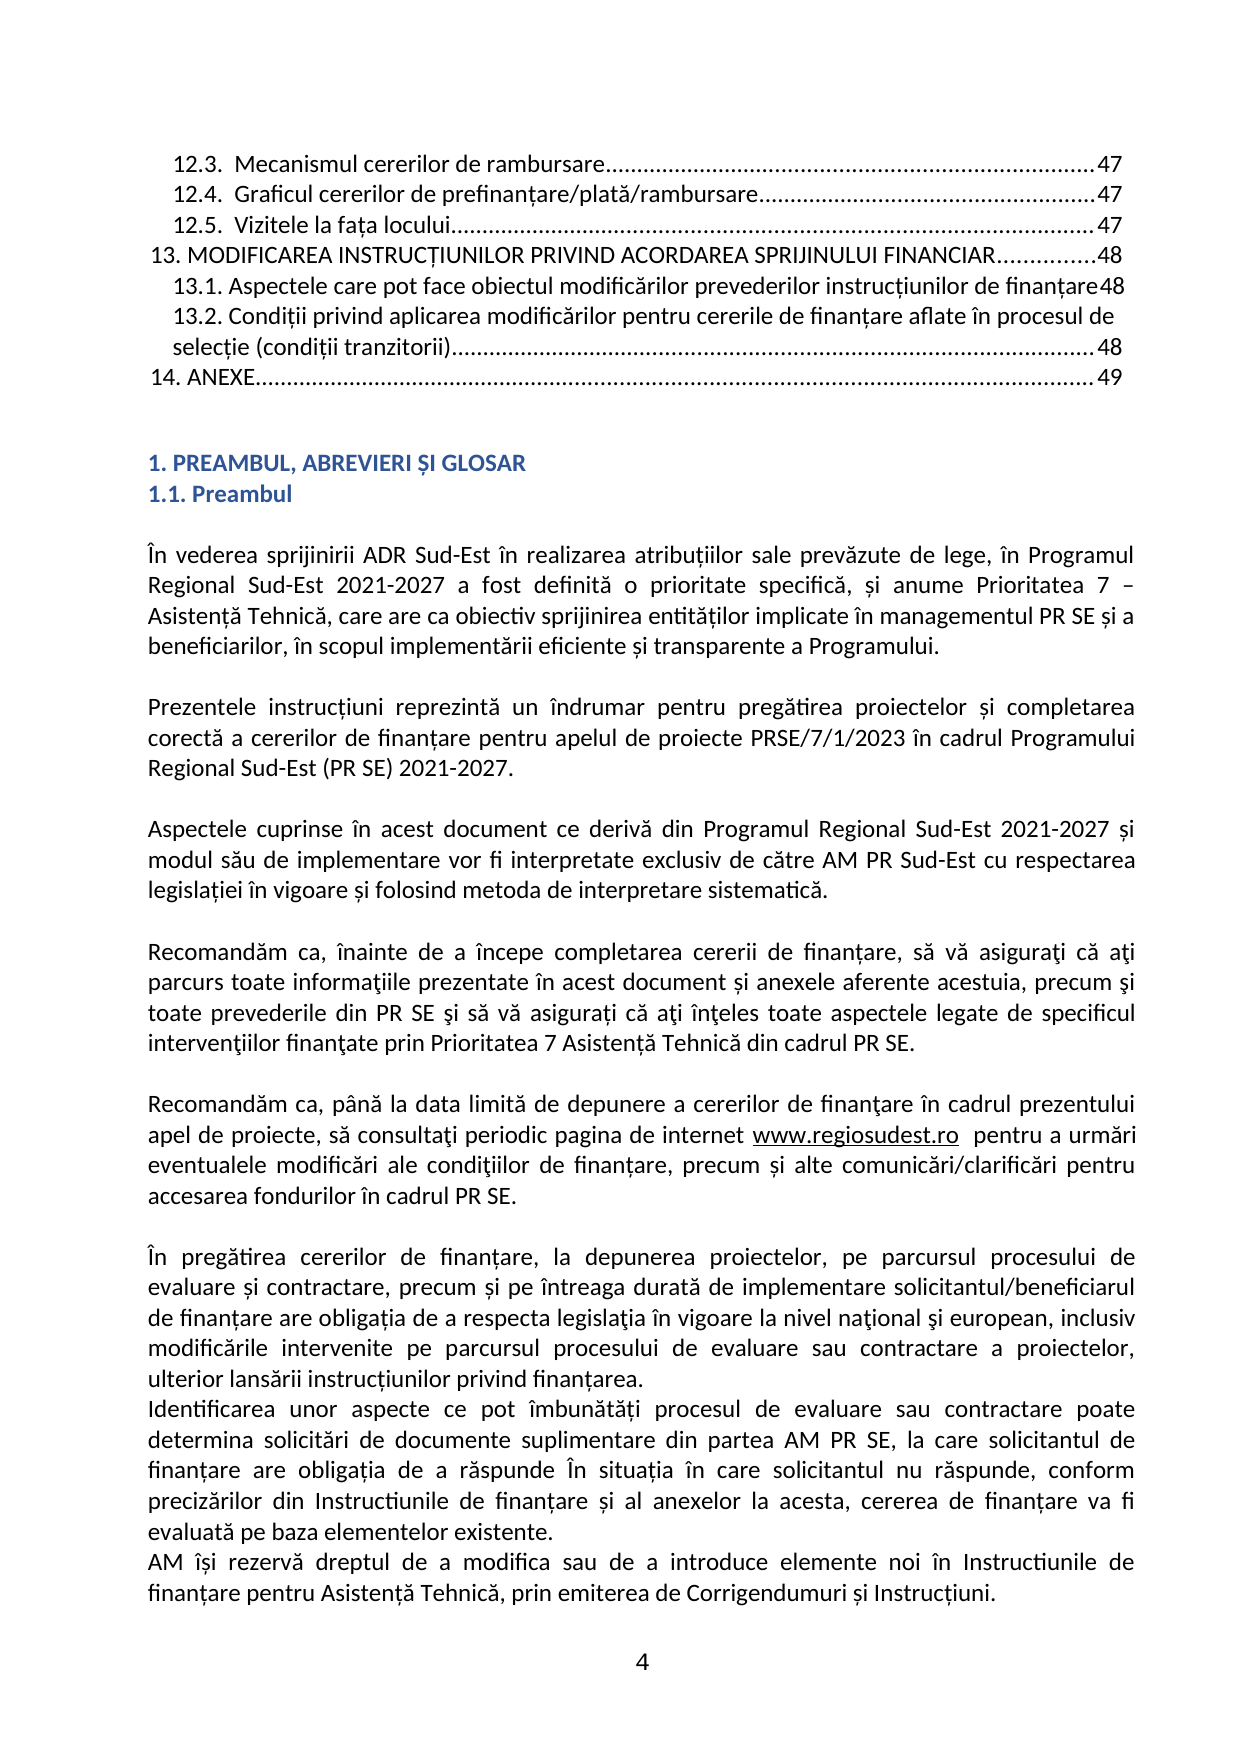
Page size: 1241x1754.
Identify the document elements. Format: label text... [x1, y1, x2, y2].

text 13.1. Aspectele care pot face obiectul modificărilor prevederilor instrucțiunilor de finanțare 48 [172, 270, 1137, 300]
text 14. ANEXE 49 [150, 361, 1137, 392]
text Identificarea unor aspecte ce pot îmbunătăți procesul de evaluare sau contractare poate determina solicitări de documente suplimentare din partea AM PR SE, la care solicitantul de finanțare are obligația de a răspunde În situația în care solicitantul nu răspunde, conform precizărilor din Instructiunile de finanțare și al anexelor la acesta, cererea de finanțare va fi evaluată pe baza elementelor existente. [148, 1393, 1137, 1546]
text În pregătirea cererilor de finanțare, la depunerea proiectelor, pe parcursul procesului de evaluare și contractare, precum și pe întreaga durată de implementare solicitantul/beneficiarul de finanțare are obligația de a respecta legislaţia în vigoare la nivel naţional şi european, inclusiv modificările intervenite pe parcursul procesului de evaluare sau contractare a proiectelor, ulterior lansării instrucțiunilor privind finanțarea. [148, 1241, 1137, 1393]
text În vederea sprijinirii ADR Sud-Est în realizarea atribuțiilor sale prevăzute de lege, în Programul Regional Sud-Est 2021-2027 a fost definită o prioritate specifică, și anume Prioritatea 7 – Asistență Tehnică, care are ca obiectiv sprijinirea entităților implicate în managementul PR SE și a beneficiarilor, în scopul implementării eficiente și transparente a Programului. [148, 539, 1137, 661]
text 12.4. Graficul cererilor de prefinanţare/plată/rambursare 47 [172, 178, 1137, 209]
text 13.2. Condiții privind aplicarea modificărilor pentru cererile de finanțare aflate în procesul de selecție (condiții tranzitorii) 48 [172, 300, 1137, 361]
subtitle 1.1. Preambul [148, 478, 1137, 508]
text 13. MODIFICAREA INSTRUCȚIUNILOR PRIVIND ACORDAREA SPRIJINULUI FINANCIAR 48 [150, 239, 1137, 270]
text AM își rezervă dreptul de a modifica sau de a introduce elemente noi în Instructiunile de finanțare pentru Asistență Tehnică, prin emiterea de Corrigendumuri și Instrucțiuni. [148, 1546, 1137, 1607]
text Prezentele instrucțiuni reprezintă un îndrumar pentru pregătirea proiectelor și completarea corectă a cererilor de finanțare pentru apelul de proiecte PRSE/7/1/2023 în cadrul Programului Regional Sud-Est (PR SE) 2021-2027. [148, 692, 1137, 783]
text 12.3. Mecanismul cererilor de rambursare 47 [172, 148, 1137, 178]
text Aspectele cuprinse în acest document ce derivă din Programul Regional Sud-Est 2021-2027 și modul său de implementare vor fi interpretate exclusiv de către AM PR Sud-Est cu respectarea legislației în vigoare şi folosind metoda de interpretare sistematică. [148, 814, 1137, 905]
text 12.5. Vizitele la faţa locului 47 [172, 209, 1137, 239]
subtitle 1. PREAMBUL, ABREVIERI ȘI GLOSAR [148, 447, 1137, 478]
text Recomandăm ca, înainte de a începe completarea cererii de finanțare, să vă asiguraţi că aţi parcurs toate informaţiile prezentate în acest document și anexele aferente acestuia, precum şi toate prevederile din PR SE şi să vă asigurați că aţi înţeles toate aspectele legate de specificul intervenţiilor finanţate prin Prioritatea 7 Asistență Tehnică din cadrul PR SE. [148, 936, 1137, 1058]
text Recomandăm ca, până la data limită de depunere a cererilor de finanţare în cadrul prezentului apel de proiecte, să consultaţi periodic pagina de internet www.regiosudest.ro pentru a urmări eventualele modificări ale condiţiilor de finanțare, precum și alte comunicări/clarificări pentru accesarea fondurilor în cadrul PR SE. [148, 1088, 1137, 1210]
